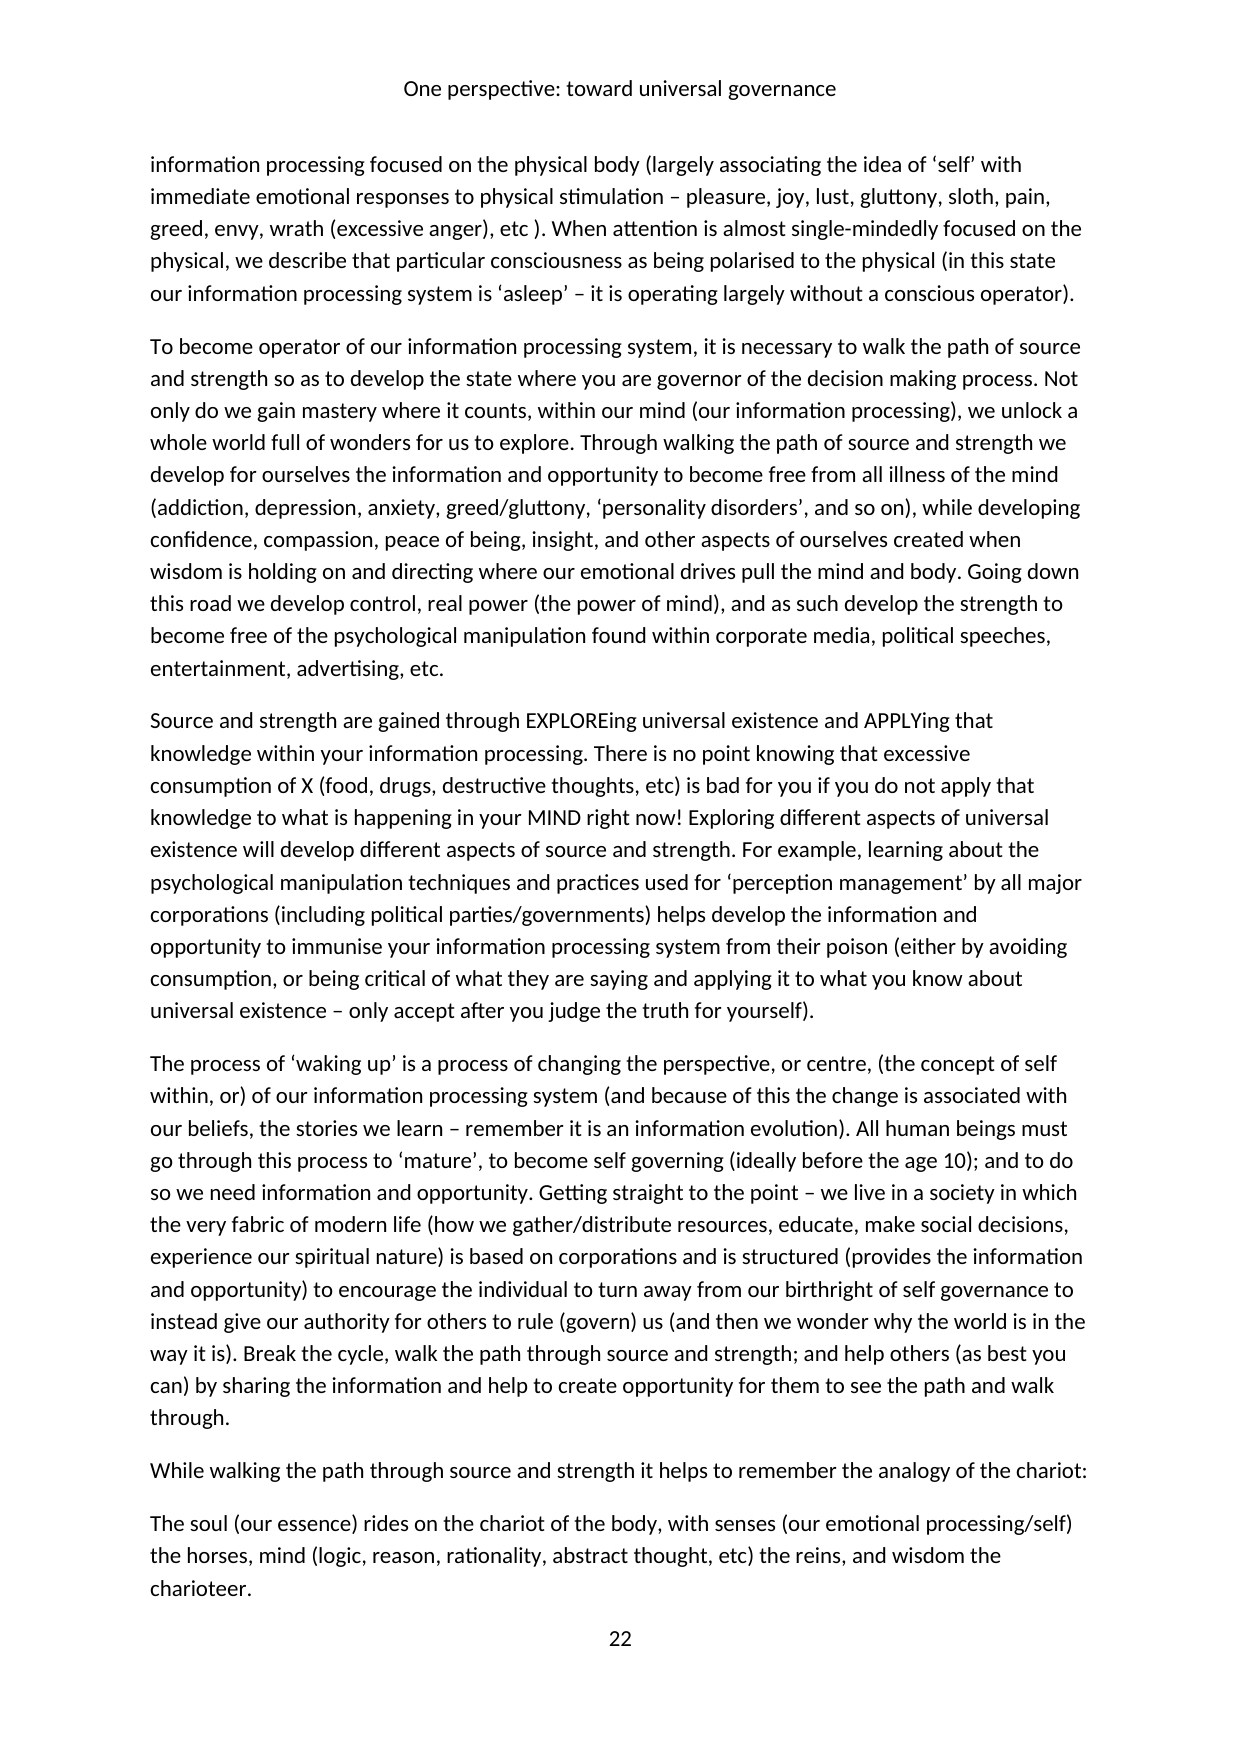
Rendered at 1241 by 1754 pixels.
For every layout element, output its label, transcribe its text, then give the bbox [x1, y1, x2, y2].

text To become operator of our information processing system, it is necessary to walk the path of source and strength so as to develop the state where you are governor of the decision making process. Not only do we gain mastery where it counts, within our mind (our information processing), we unlock a whole world full of wonders for us to explore. Through walking the path of source and strength we develop for ourselves the information and opportunity to become free from all illness of the mind (addiction, depression, anxiety, greed/gluttony, ‘personality disorders’, and so on), while developing confidence, compassion, peace of being, insight, and other aspects of ourselves created when wisdom is holding on and directing where our emotional drives pull the mind and body. Going down this road we develop control, real power (the power of mind), and as such develop the strength to become free of the psychological manipulation found within corporate media, political speeches, entertainment, advertising, etc. [150, 332, 1090, 682]
text Source and strength are gained through EXPLOREing universal existence and APPLYing that knowledge within your information processing. There is no point knowing that excessive consumption of X (food, drugs, destructive thoughts, etc) is bad for you if you do not apply that knowledge to what is happening in your MIND right now! Exploring different aspects of universal existence will develop different aspects of source and strength. For example, learning about the psychological manipulation techniques and practices used for ‘perception management’ by all major corporations (including political parties/governments) helps develop the information and opportunity to immunise your information processing system from their poison (either by avoiding consumption, or being critical of what they are saying and applying it to what you know about universal existence – only accept after you judge the truth for yourself). [150, 707, 1090, 1024]
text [150, 150, 1090, 307]
text The soul (our essence) rides on the chariot of the body, with senses (our emotional processing/self) the horses, mind (logic, reason, rationality, abstract thought, etc) the reins, and wisdom the charioteer. [150, 1509, 1090, 1602]
text While walking the path through source and strength it helps to remember the analogy of the chariot: [150, 1456, 1090, 1484]
text The process of ‘waking up’ is a process of changing the perspective, or centre, (the concept of self within, or) of our information processing system (and because of this the change is associated with our beliefs, the stories we learn – remember it is an information evolution). All human beings must go through this process to ‘mature’, to become self governing (ideally before the age 10); and to do so we need information and opportunity. Getting straight to the point – we live in a society in which the very fabric of modern life (how we gather/distribute resources, educate, make social decisions, experience our spiritual nature) is based on corporations and is structured (provides the information and opportunity) to encourage the individual to turn away from our birthright of self governance to instead give our authority for others to rule (govern) us (and then we wonder why the world is in the way it is). Break the cycle, walk the path through source and strength; and help others (as best you can) by sharing the information and help to create opportunity for them to see the path and walk through. [150, 1049, 1090, 1431]
